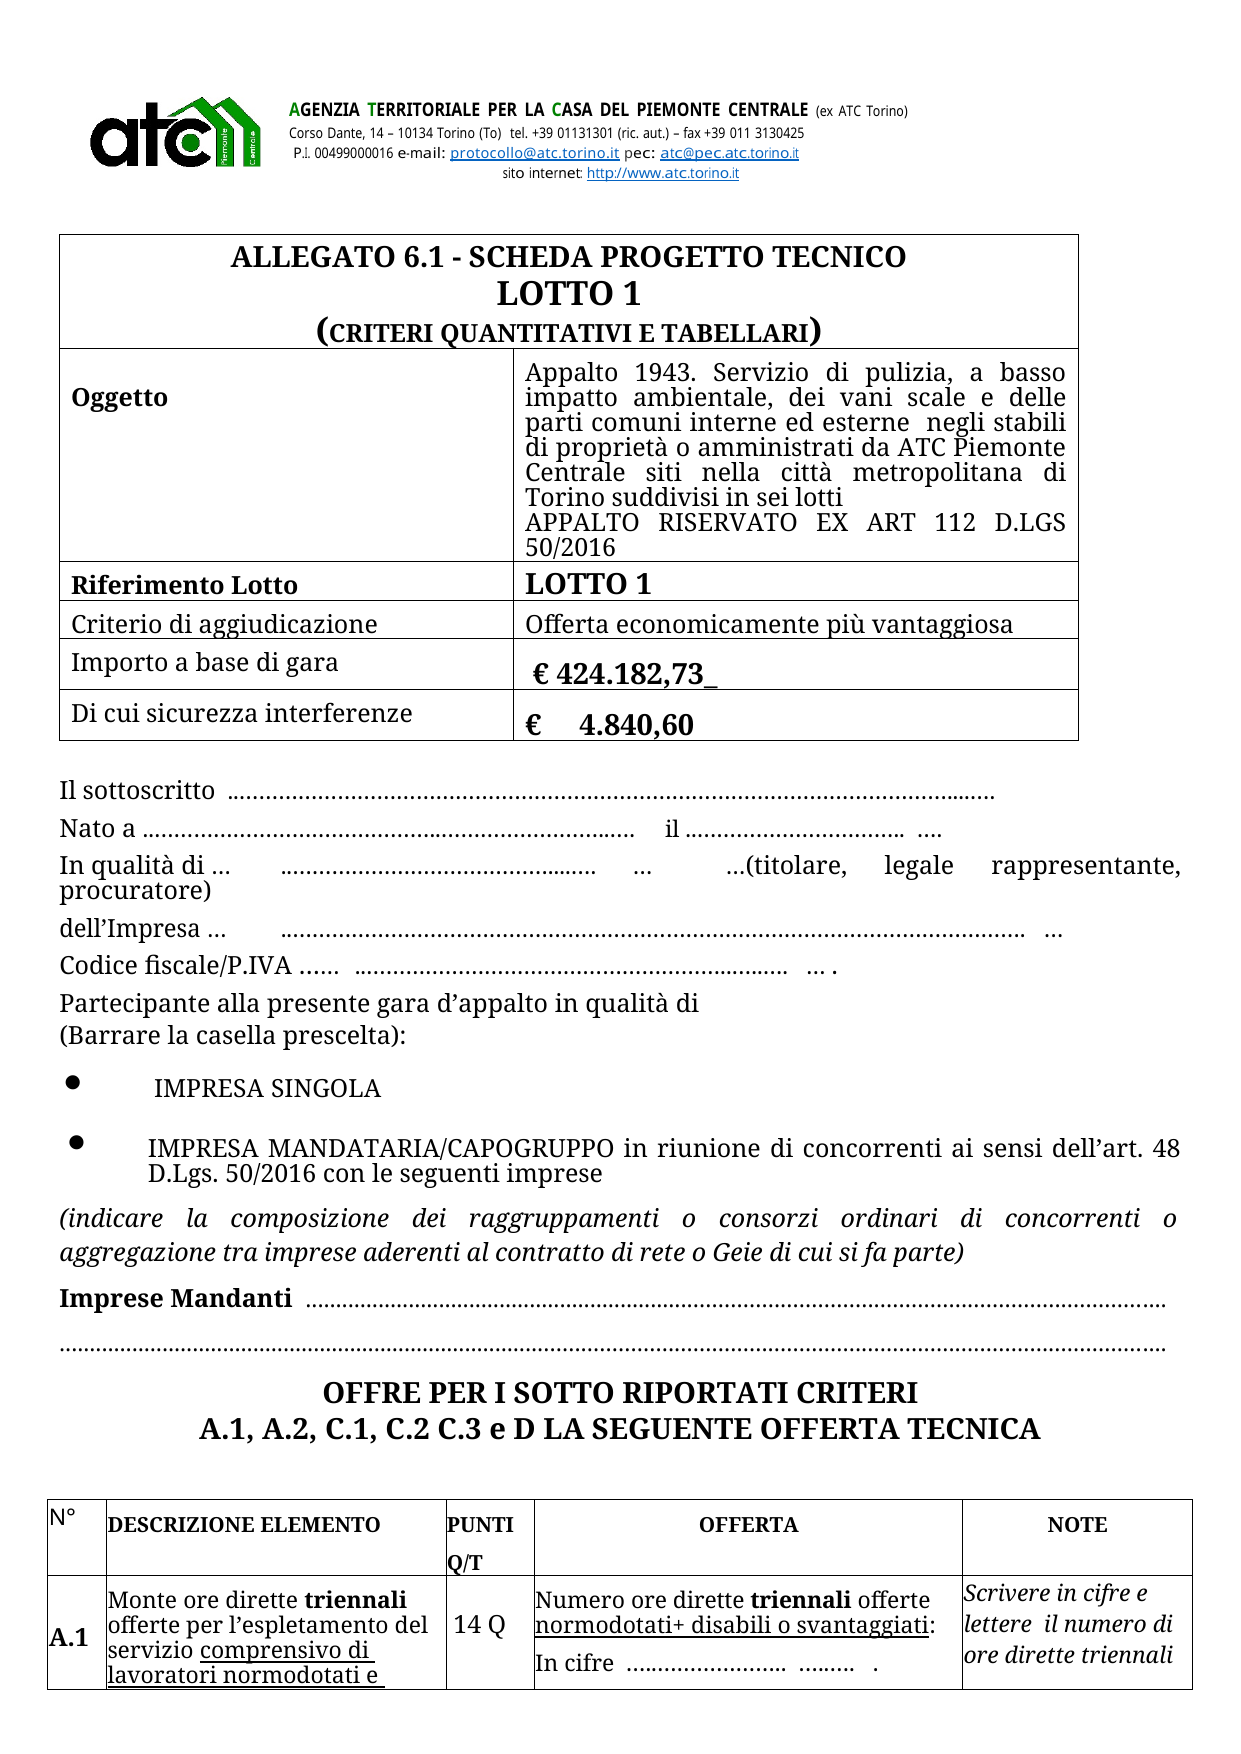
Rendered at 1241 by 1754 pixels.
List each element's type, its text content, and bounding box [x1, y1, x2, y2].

table_cell Offerta economicamente più vantaggiosa [514, 601, 1078, 638]
table_cell Oggetto [60, 349, 513, 561]
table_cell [963, 1576, 1192, 1689]
table_cell Importo a base di gara [60, 639, 513, 689]
table_cell € 4.840,60 [514, 690, 1078, 740]
text P.I. 00499000016 e-mail: protocollo@atc.torino.it pec: atc@pec.atc.torino.it [293, 142, 1181, 162]
table_header ALLEGATO 6.1 - SCHEDA PROGETTO TECNICO LOTTO 1 (CRITERI QUANTITATIVI E TABELLARI) [60, 235, 1078, 348]
text (Barrare la casella prescelta): [59, 1017, 1181, 1051]
table_header NOTE [963, 1500, 1192, 1575]
table_header OFFERTA [535, 1500, 962, 1575]
text IMPRESA MANDATARIA/CAPOGRUPPO in riunione di concorrenti ai sensi dell’art. 48 D.Lgs. 50/2016 con le seguenti imprese [59, 1138, 1181, 1188]
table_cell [535, 1576, 962, 1689]
text Partecipante alla presente gara d’appalto in qualità di [59, 992, 1181, 1017]
text dell’Impresa … ..…………………………………………………………………………………………………. … [59, 917, 1181, 942]
text Nato a ..……………………………………..……………………..…. il ..………………………….. …. [59, 817, 1181, 842]
text IMPRESA SINGOLA [59, 1068, 1181, 1106]
table_cell LOTTO 1 [514, 562, 1078, 600]
text In qualità di … ..…………………………………....…. … …(titolare, legale rappresentante, procuratore) [59, 855, 1181, 905]
text .… [59, 1327, 1181, 1359]
text Imprese Mandanti .… [59, 1281, 1181, 1315]
table_cell € 424.182,73_ [514, 639, 1078, 689]
table_header PUNTI Q/T [447, 1500, 534, 1575]
table_header N° [48, 1500, 106, 1575]
table_cell 14 Q [447, 1576, 534, 1689]
text OFFRE PER I SOTTO RIPORTATI CRITERI [59, 1384, 1181, 1409]
text Codice fiscale/P.IVA …… ..………………………………………………..…..…. … . [59, 955, 1181, 980]
text Il sottoscritto ..………………………………………………………………………………………………....…. [59, 780, 1181, 805]
table_cell Di cui sicurezza interferenze [60, 690, 513, 740]
table_cell A.1 [48, 1576, 106, 1689]
table_cell Riferimento Lotto [60, 562, 513, 600]
picture [90, 97, 261, 167]
text AGENZIA TERRITORIALE PER LA CASA DEL PIEMONTE CENTRALE (ex ATC Torino) [289, 97, 1181, 122]
text A.1, A.2, C.1, C.2 C.3 e D LA SEGUENTE OFFERTA TECNICA [59, 1409, 1181, 1448]
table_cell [107, 1576, 446, 1689]
text Corso Dante, 14 – 10134 Torino (To) tel. +39 01131301 (ric. aut.) – fax +39 011 3130425 [289, 122, 1181, 142]
table_cell Criterio di aggiudicazione [60, 601, 513, 638]
table_cell Appalto 1943. Servizio di pulizia, a basso impatto ambientale, dei vani scale e delle parti comuni interne ed esterne negli stabili di proprietà o amministrati da ATC Piemonte Centrale siti nella città metropolitana di Torino suddivisi in sei lotti APPALTO RISERVATO EX ART 112 D.LGS 50/2016 [514, 349, 1078, 561]
text sito internet: http://www.atc.torino.it [503, 163, 1181, 182]
table_header DESCRIZIONE ELEMENTO [107, 1500, 446, 1575]
text (indicare la composizione dei raggruppamenti o consorzi ordinari di concorrenti o aggregazione tra imprese aderenti al contratto di rete o Geie di cui si fa parte) [59, 1200, 1181, 1268]
